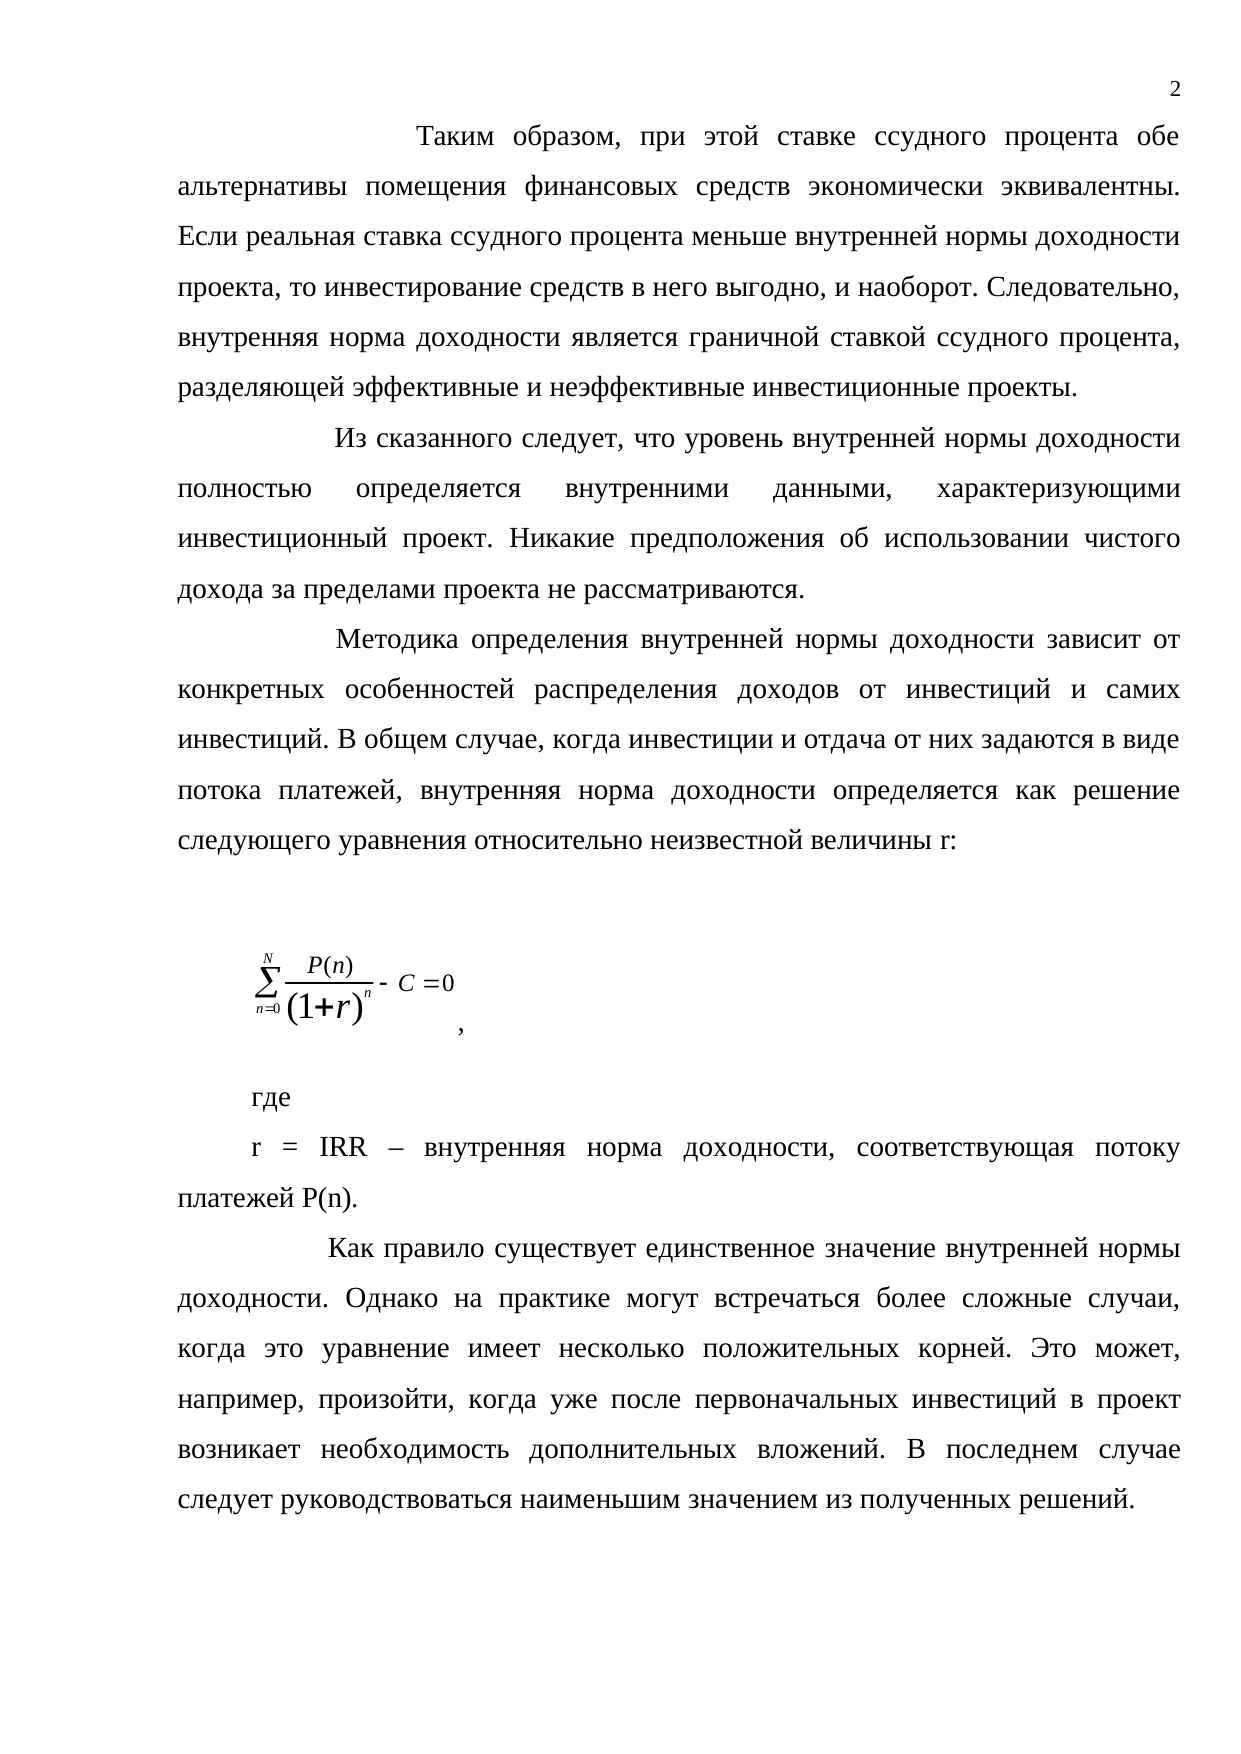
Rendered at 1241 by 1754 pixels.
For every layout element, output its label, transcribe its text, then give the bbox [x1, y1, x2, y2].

list Методика определения внутренней нормы доходности зависит от конкретных особенностей распределения доходов от инвестиций и самих инвестиций. В общем случае, когда инвестиции и отдача от них задаются в виде потока платежей, внутренняя норма доходности определяется как решение следующего уравнения относительно неизвестной величины r: [177, 621, 1181, 856]
list Из сказанного следует, что уровень внутренней нормы доходности полностью определяется внутренними данными, характеризующими инвестиционный проект. Никакие предположения об использовании чистого дохода за пределами проекта не рассматриваются. [177, 420, 1181, 604]
list где [177, 1079, 1181, 1113]
list Таким образом, при этой ставке ссудного процента обе альтернативы помещения финансовых средств экономически эквивалентны. Если реальная ставка ссудного процента меньше внутренней нормы доходности проекта, то инвестирование средств в него выгодно, и наоборот. Следовательно, внутренняя норма доходности является граничной ставкой ссудного процента, разделяющей эффективные и неэффективные инвестиционные проекты. [177, 118, 1181, 403]
list r = IRR – внутренняя норма доходности, соответствующая потоку платежей Р(n). [177, 1129, 1181, 1213]
list Как правило существует единственное значение внутренней нормы доходности. Однако на практике могут встречаться более сложные случаи, когда это уравнение имеет несколько положительных корней. Это может, например, произойти, когда уже после первоначальных инвестиций в проект возникает необходимость дополнительных вложений. В последнем случае следует руководствоваться наименьшим значением из полученных решений. [177, 1230, 1181, 1515]
list , [177, 948, 1181, 1037]
